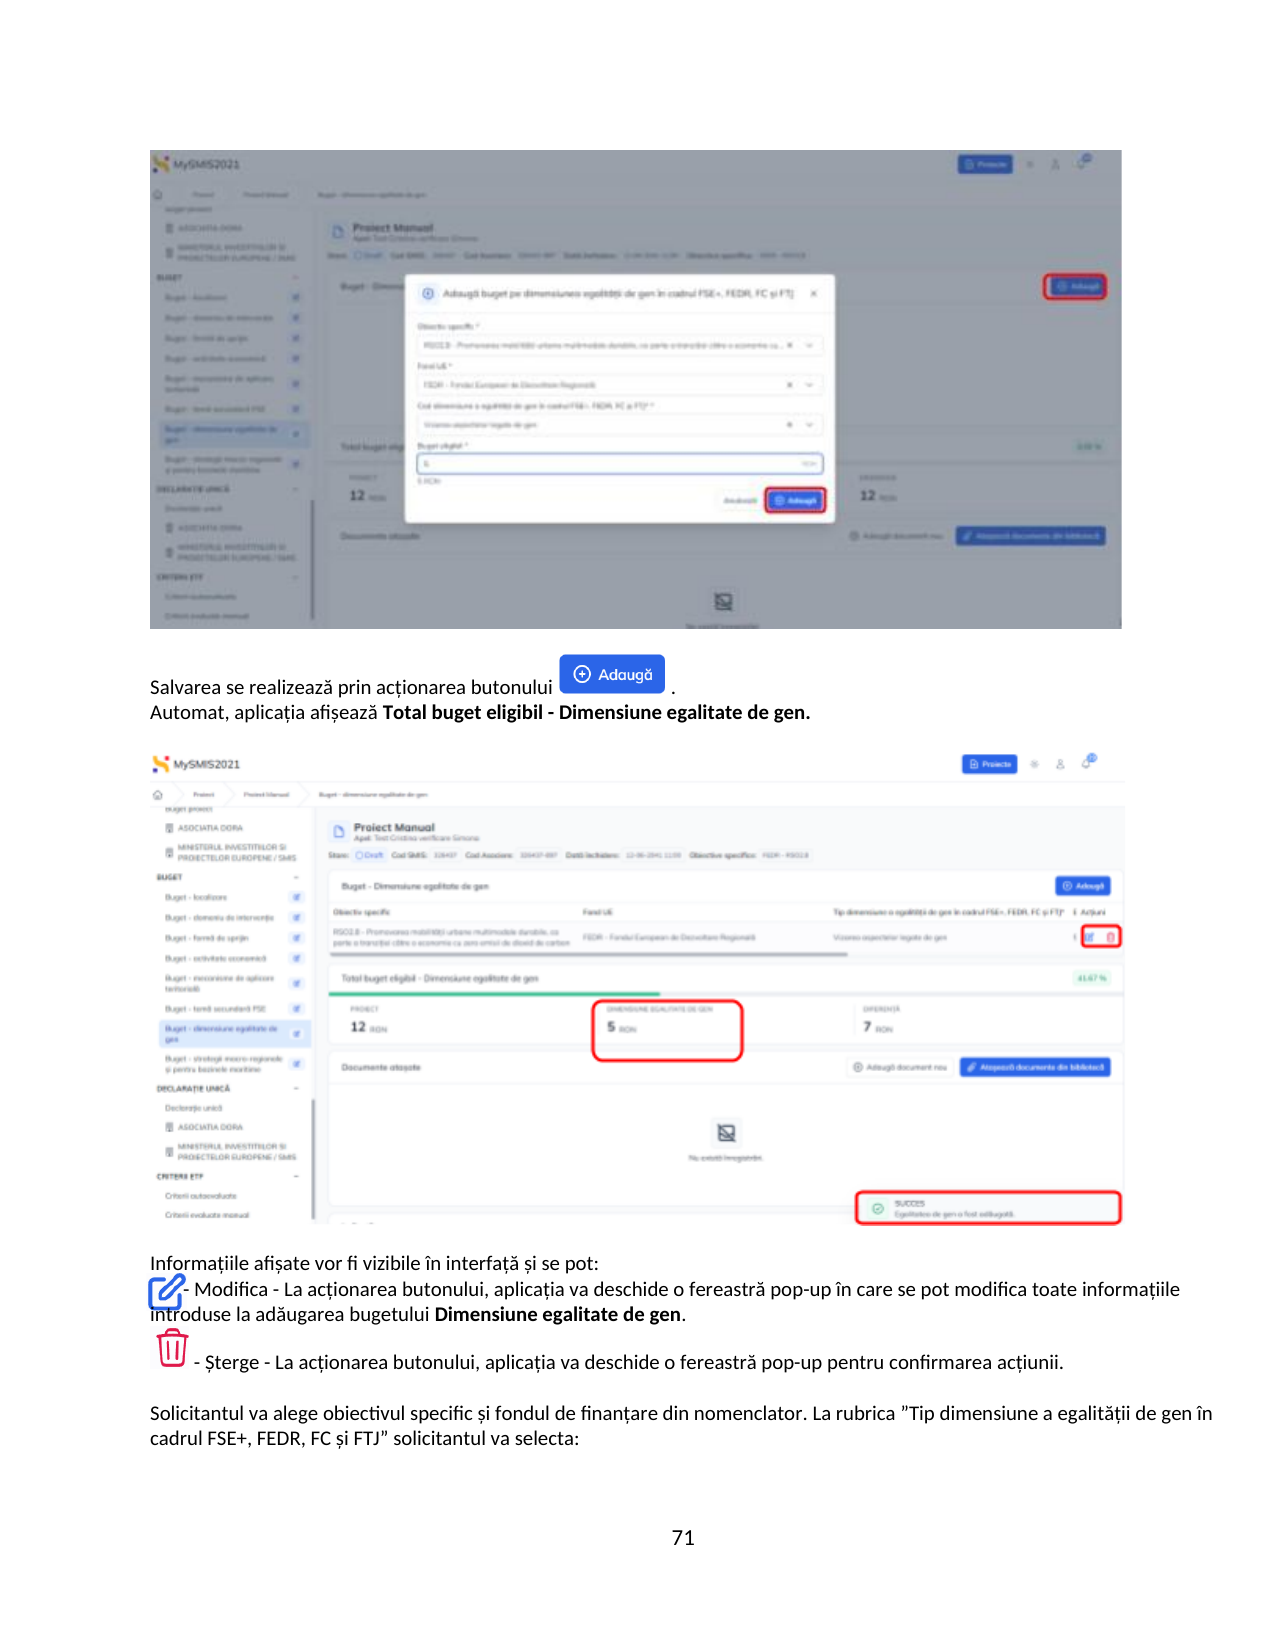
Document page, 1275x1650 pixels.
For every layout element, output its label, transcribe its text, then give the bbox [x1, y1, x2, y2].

picture [146, 1273, 150, 1311]
text Salvarea se realizează prin acționarea butonului . [150, 653, 1216, 699]
text Informațiile afișate vor fi vizibile în interfață și se pot: [150, 1251, 1216, 1276]
text Automat, aplicația afișează Total buget eligibil - Dimensiune egalitate de gen. [150, 699, 1216, 725]
text Solicitantul va alege obiectivul specific și fondul de finanțare din nomenclator. La rubrica ”Tip dimensiune a egalității de gen în cadrul FSE+, FEDR, FC și FTJ” solicitantul va selecta: [150, 1400, 1216, 1451]
text - Șterge - La acționarea butonului, aplicația va deschide o fereastră pop-up pentru confirmarea acțiunii. [150, 1327, 1216, 1374]
picture [150, 1326, 189, 1369]
picture [150, 750, 1125, 1226]
picture [150, 150, 1122, 629]
picture [558, 653, 666, 695]
text - Modifica - La acționarea butonului, aplicația va deschide o fereastră pop-up în care se pot modifica toate informațiile introduse la adăugarea bugetului Dimensiune egalitate de gen. [150, 1276, 1216, 1327]
